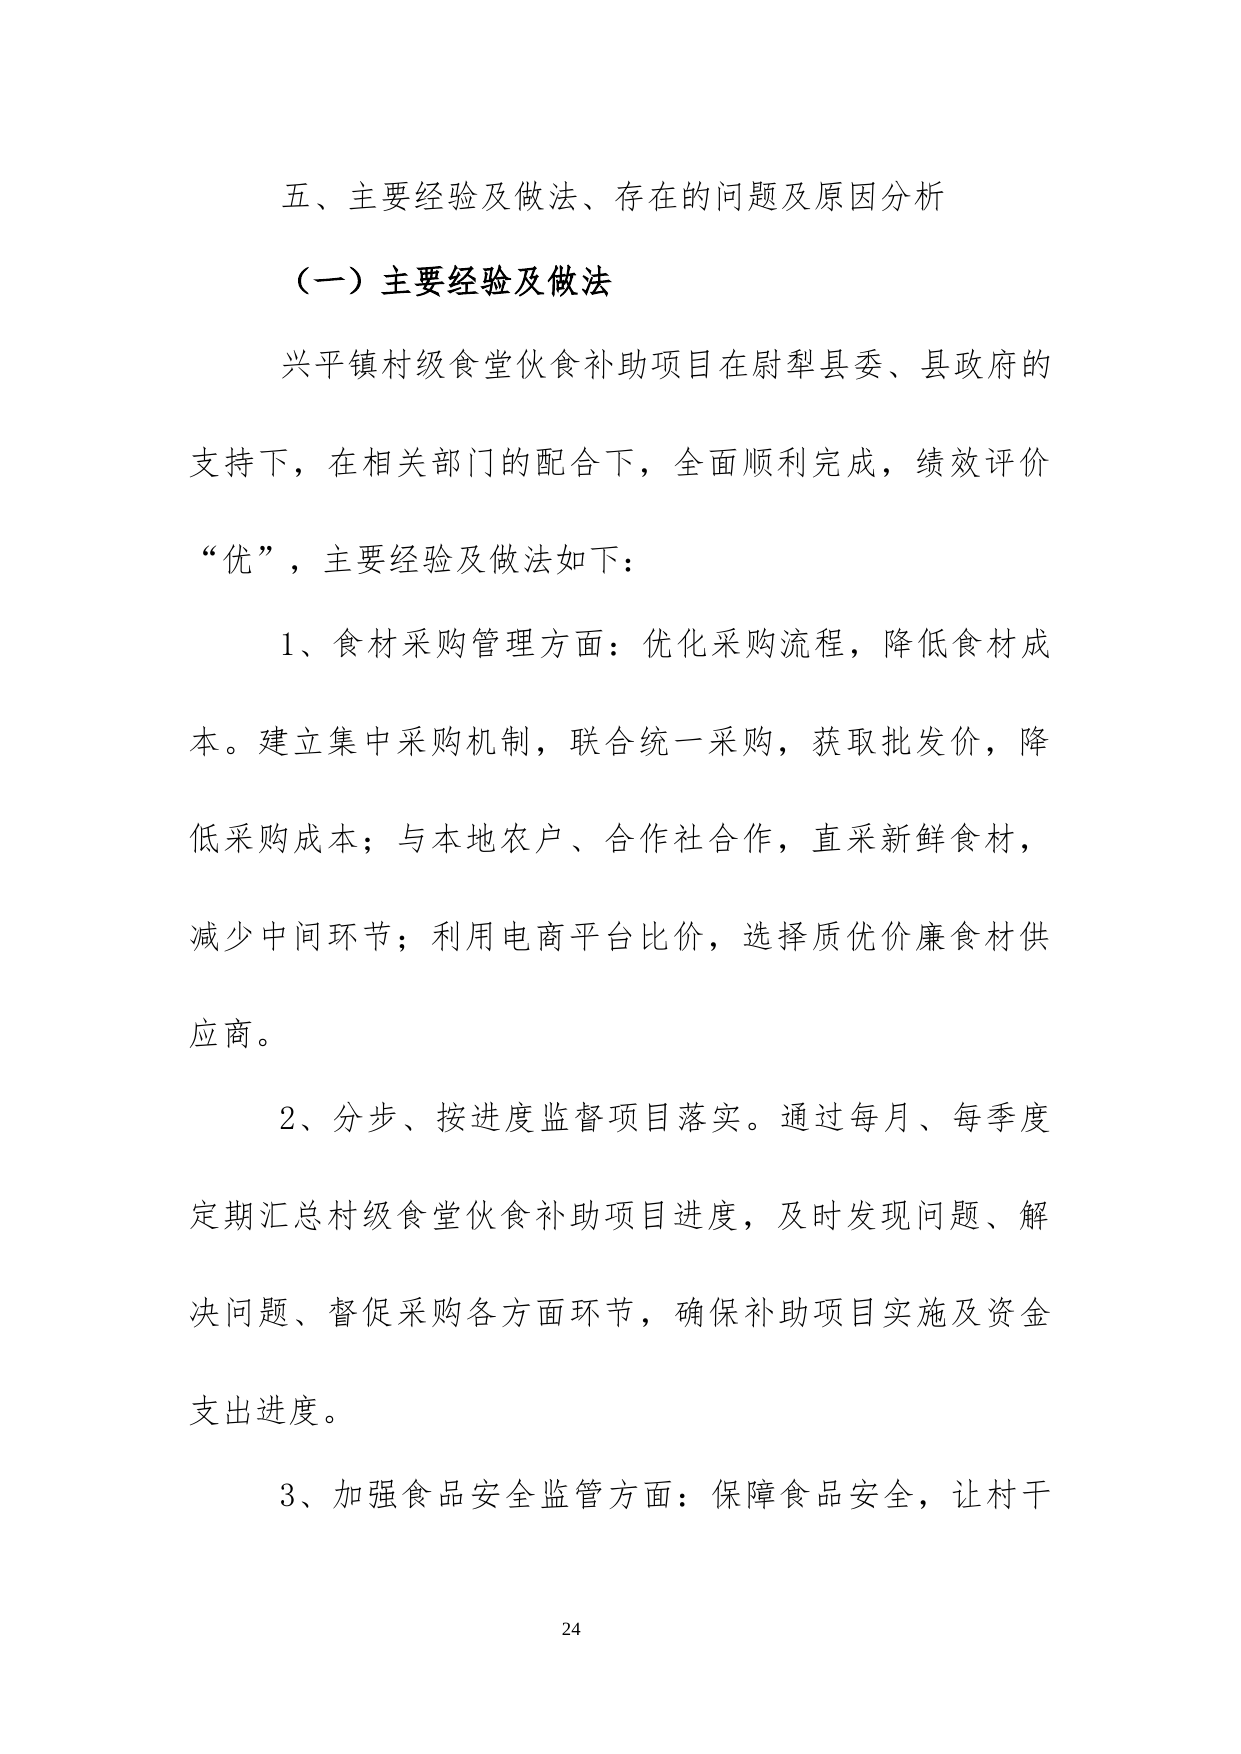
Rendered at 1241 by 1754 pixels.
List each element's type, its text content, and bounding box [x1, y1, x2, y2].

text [187, 1459, 1053, 1524]
text 1、食材采购管理方面：优化采购流程，降低食材成本。建立集中采购机制，联合统一采购，获取批发价，降低采购成本；与本地农户、合作社合作，直采新鲜食材，减少中间环节；利用电商平台比价，选择质优价廉食材供应商。 [187, 609, 1053, 1064]
text 兴平镇村级食堂伙食补助项目在尉犁县委、县政府的支持下，在相关部门的配合下，全面顺利完成，绩效评价“优”，主要经验及做法如下： [187, 330, 1053, 590]
text 2、分步、按进度监督项目落实。通过每月、每季度定期汇总村级食堂伙食补助项目进度，及时发现问题、解决问题、督促采购各方面环节，确保补助项目实施及资金支出进度。 [187, 1083, 1053, 1440]
subtitle （一）主要经验及做法 [187, 246, 1053, 311]
subtitle 五、主要经验及做法、存在的问题及原因分析 [187, 162, 1053, 227]
